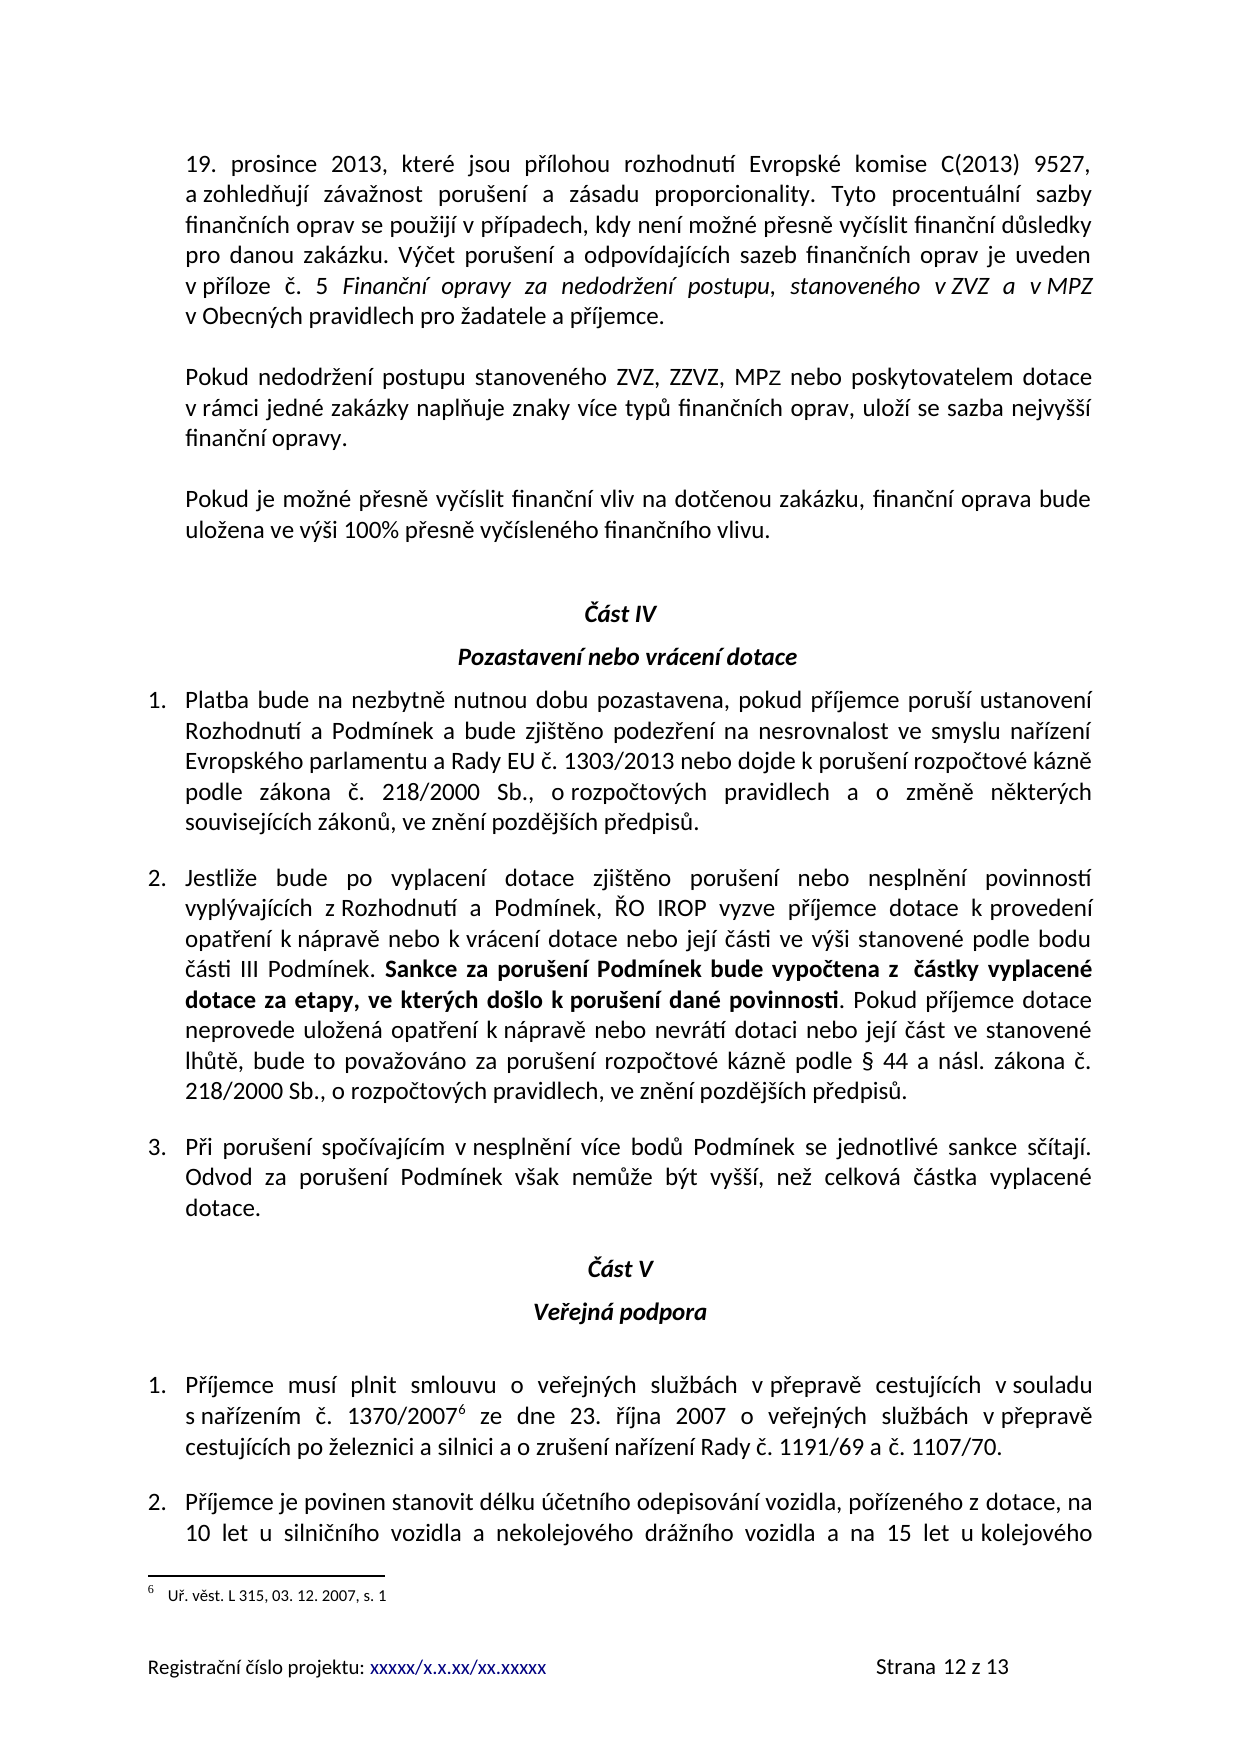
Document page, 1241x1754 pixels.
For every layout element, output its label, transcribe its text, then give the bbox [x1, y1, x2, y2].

list Platba bude na nezbytně nutnou dobu pozastavena, pokud příjemce poruší ustanovení Rozhodnutí a Podmínek a bude zjištěno podezření na nesrovnalost ve smyslu nařízení Evropského parlamentu a Rady EU č. 1303/2013 nebo dojde k porušení rozpočtové kázně podle zákona č. 218/2000 Sb., o rozpočtových pravidlech a o změně některých souvisejících zákonů, ve znění pozdějších předpisů. [148, 684, 1092, 837]
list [148, 1486, 1092, 1547]
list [148, 148, 1092, 331]
text Veřejná podpora [148, 1296, 1092, 1327]
text Pokud nedodržení postupu stanoveného ZVZ, ZZVZ, MPZ nebo poskytovatelem dotace v rámci jedné zakázky naplňuje znaky více typů finančních oprav, uloží se sazba nejvyšší finanční opravy. [185, 361, 1092, 453]
list Při porušení spočívajícím v nesplnění více bodů Podmínek se jednotlivé sankce sčítají. Odvod za porušení Podmínek však nemůže být vyšší, než celková částka vyplacené dotace. [148, 1131, 1092, 1223]
text Pokud je možné přesně vyčíslit finanční vliv na dotčenou zakázku, finanční oprava bude uložena ve výši 100% přesně vyčísleného finančního vlivu. [185, 483, 1092, 544]
list Jestliže bude po vyplacení dotace zjištěno porušení nebo nesplnění povinností vyplývajících z Rozhodnutí a Podmínek, ŘO IROP vyzve příjemce dotace k provedení opatření k nápravě nebo k vrácení dotace nebo její části ve výši stanovené podle bodu části III Podmínek. Sankce za porušení Podmínek bude vypočtena z částky vyplacené dotace za etapy, ve kterých došlo k porušení dané povinnosti. Pokud příjemce dotace neprovede uložená opatření k nápravě nebo nevrátí dotaci nebo její část ve stanovené lhůtě, bude to považováno za porušení rozpočtové kázně podle § 44 a násl. zákona č. 218/2000 Sb., o rozpočtových pravidlech, ve znění pozdějších předpisů. [148, 862, 1092, 1106]
text Pozastavení nebo vrácení dotace [162, 641, 1092, 672]
text Část V [148, 1253, 1092, 1284]
list Příjemce musí plnit smlouvu o veřejných službách v přepravě cestujících v souladu s nařízením č. 1370/2007 ze dne 23. října 2007 o veřejných službách v přepravě cestujících po železnici a silnici a o zrušení nařízení Rady č. 1191/69 a č. 1107/70. [148, 1370, 1092, 1461]
text Část IV [148, 598, 1092, 629]
